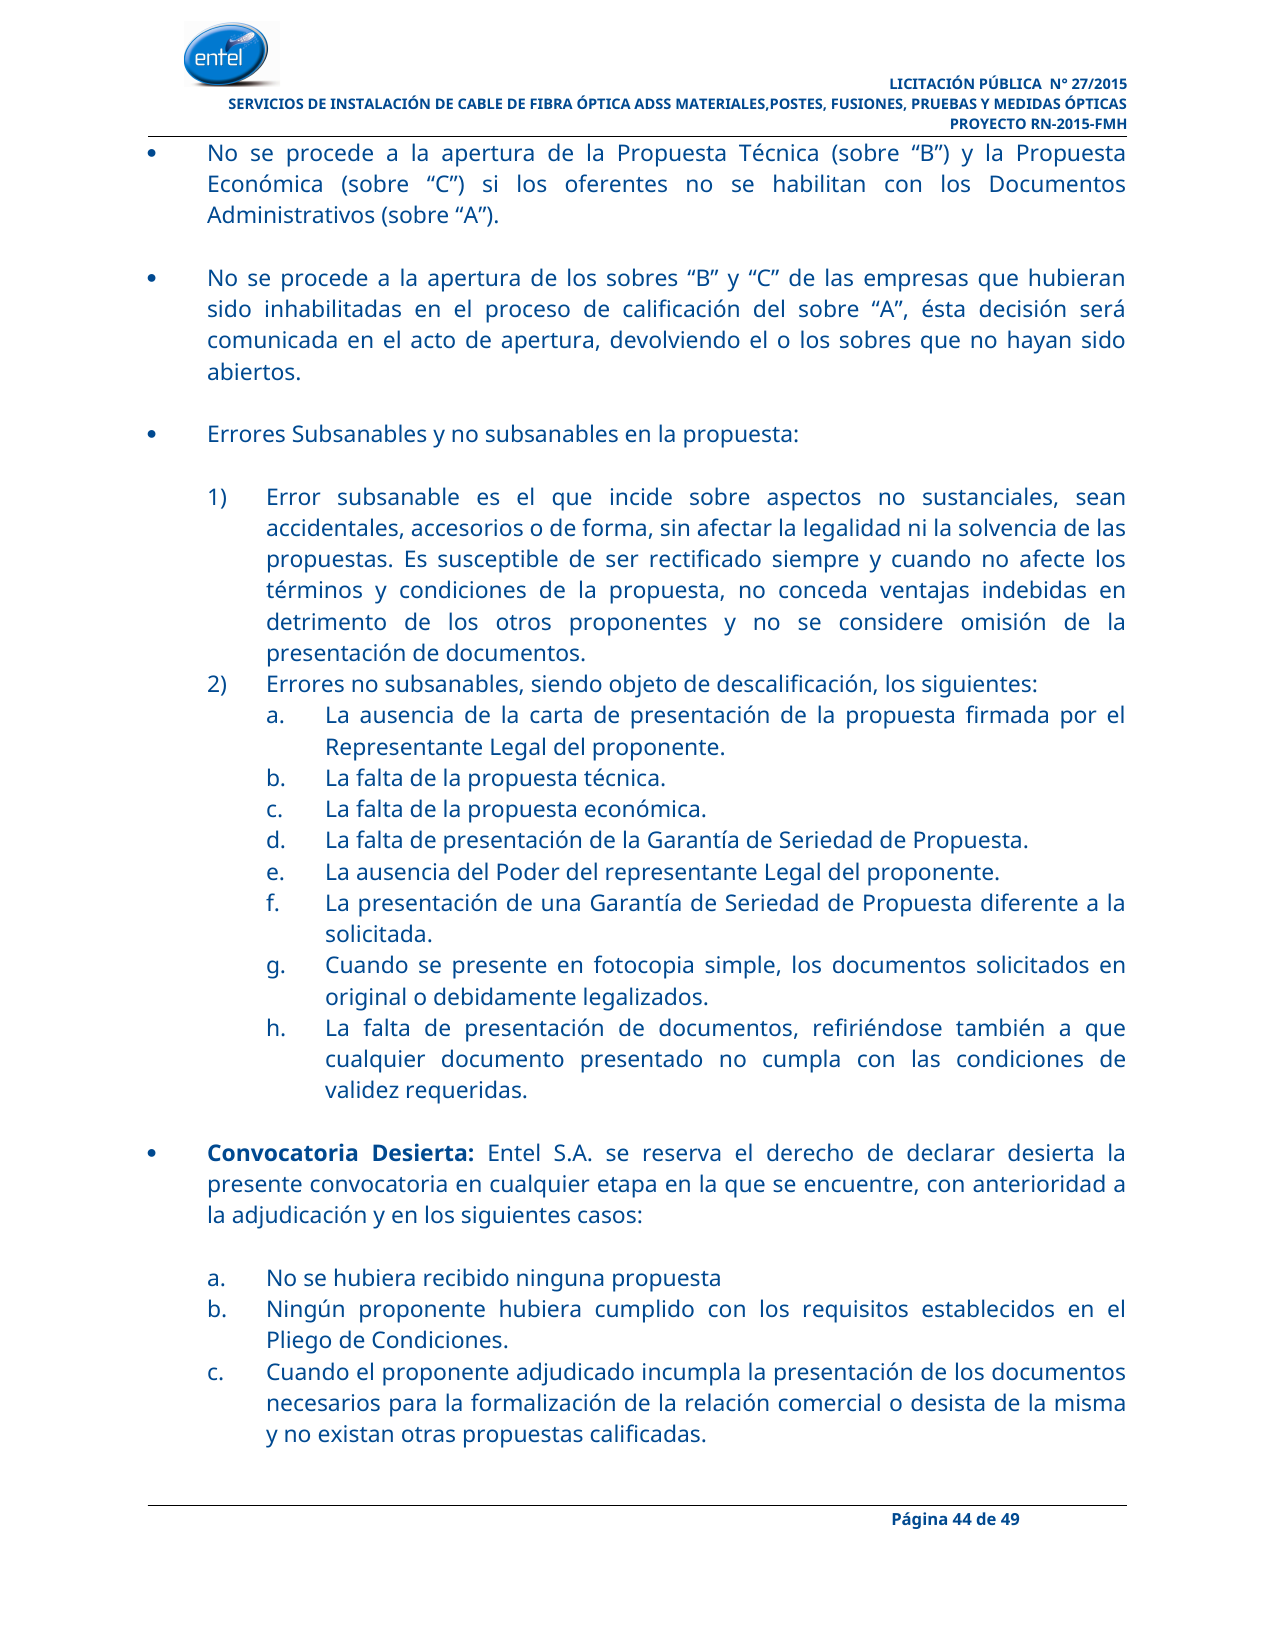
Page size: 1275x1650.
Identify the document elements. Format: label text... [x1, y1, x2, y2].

list Cuando el proponente adjudicado incumpla la presentación de los documentos necesarios para la formalización de la relación comercial o desista de la misma y no existan otras propuestas calificadas. [207, 1355, 1127, 1449]
list Errores no subsanables, siendo objeto de descalificación, los siguientes: [207, 668, 1127, 699]
list La falta de presentación de documentos, refiriéndose también a que cualquier documento presentado no cumpla con las condiciones de validez requeridas. [266, 1012, 1127, 1105]
list No se hubiera recibido ninguna propuesta [207, 1262, 1127, 1293]
list Errores Subsanables y no subsanables en la propuesta: [148, 418, 1127, 449]
list La ausencia de la carta de presentación de la propuesta firmada por el Representante Legal del proponente. [266, 699, 1127, 762]
list Error subsanable es el que incide sobre aspectos no sustanciales, sean accidentales, accesorios o de forma, sin afectar la legalidad ni la solvencia de las propuestas. Es susceptible de ser rectificado siempre y cuando no afecte los términos y condiciones de la propuesta, no conceda ventajas indebidas en detrimento de los otros proponentes y no se considere omisión de la presentación de documentos. [207, 480, 1127, 668]
list La ausencia del Poder del representante Legal del proponente. [266, 855, 1127, 887]
list La falta de la propuesta económica. [266, 793, 1127, 824]
list La falta de la propuesta técnica. [266, 762, 1127, 793]
list Cuando se presente en fotocopia simple, los documentos solicitados en original o debidamente legalizados. [266, 949, 1127, 1012]
list La presentación de una Garantía de Seriedad de Propuesta diferente a la solicitada. [266, 887, 1127, 949]
list Convocatoria Desierta: Entel S.A. se reserva el derecho de declarar desierta la presente convocatoria en cualquier etapa en la que se encuentre, con anterioridad a la adjudicación y en los siguientes casos: [148, 1137, 1127, 1230]
picture [183, 21, 281, 87]
list No se procede a la apertura de la Propuesta Técnica (sobre “B”) y la Propuesta Económica (sobre “C”) si los oferentes no se habilitan con los Documentos Administrativos (sobre “A”). [148, 137, 1127, 230]
list No se procede a la apertura de los sobres “B” y “C” de las empresas que hubieran sido inhabilitadas en el proceso de calificación del sobre “A”, ésta decisión será comunicada en el acto de apertura, devolviendo el o los sobres que no hayan sido abiertos. [148, 262, 1127, 387]
list La falta de presentación de la Garantía de Seriedad de Propuesta. [266, 824, 1127, 855]
list Ningún proponente hubiera cumplido con los requisitos establecidos en el Pliego de Condiciones. [207, 1293, 1127, 1355]
